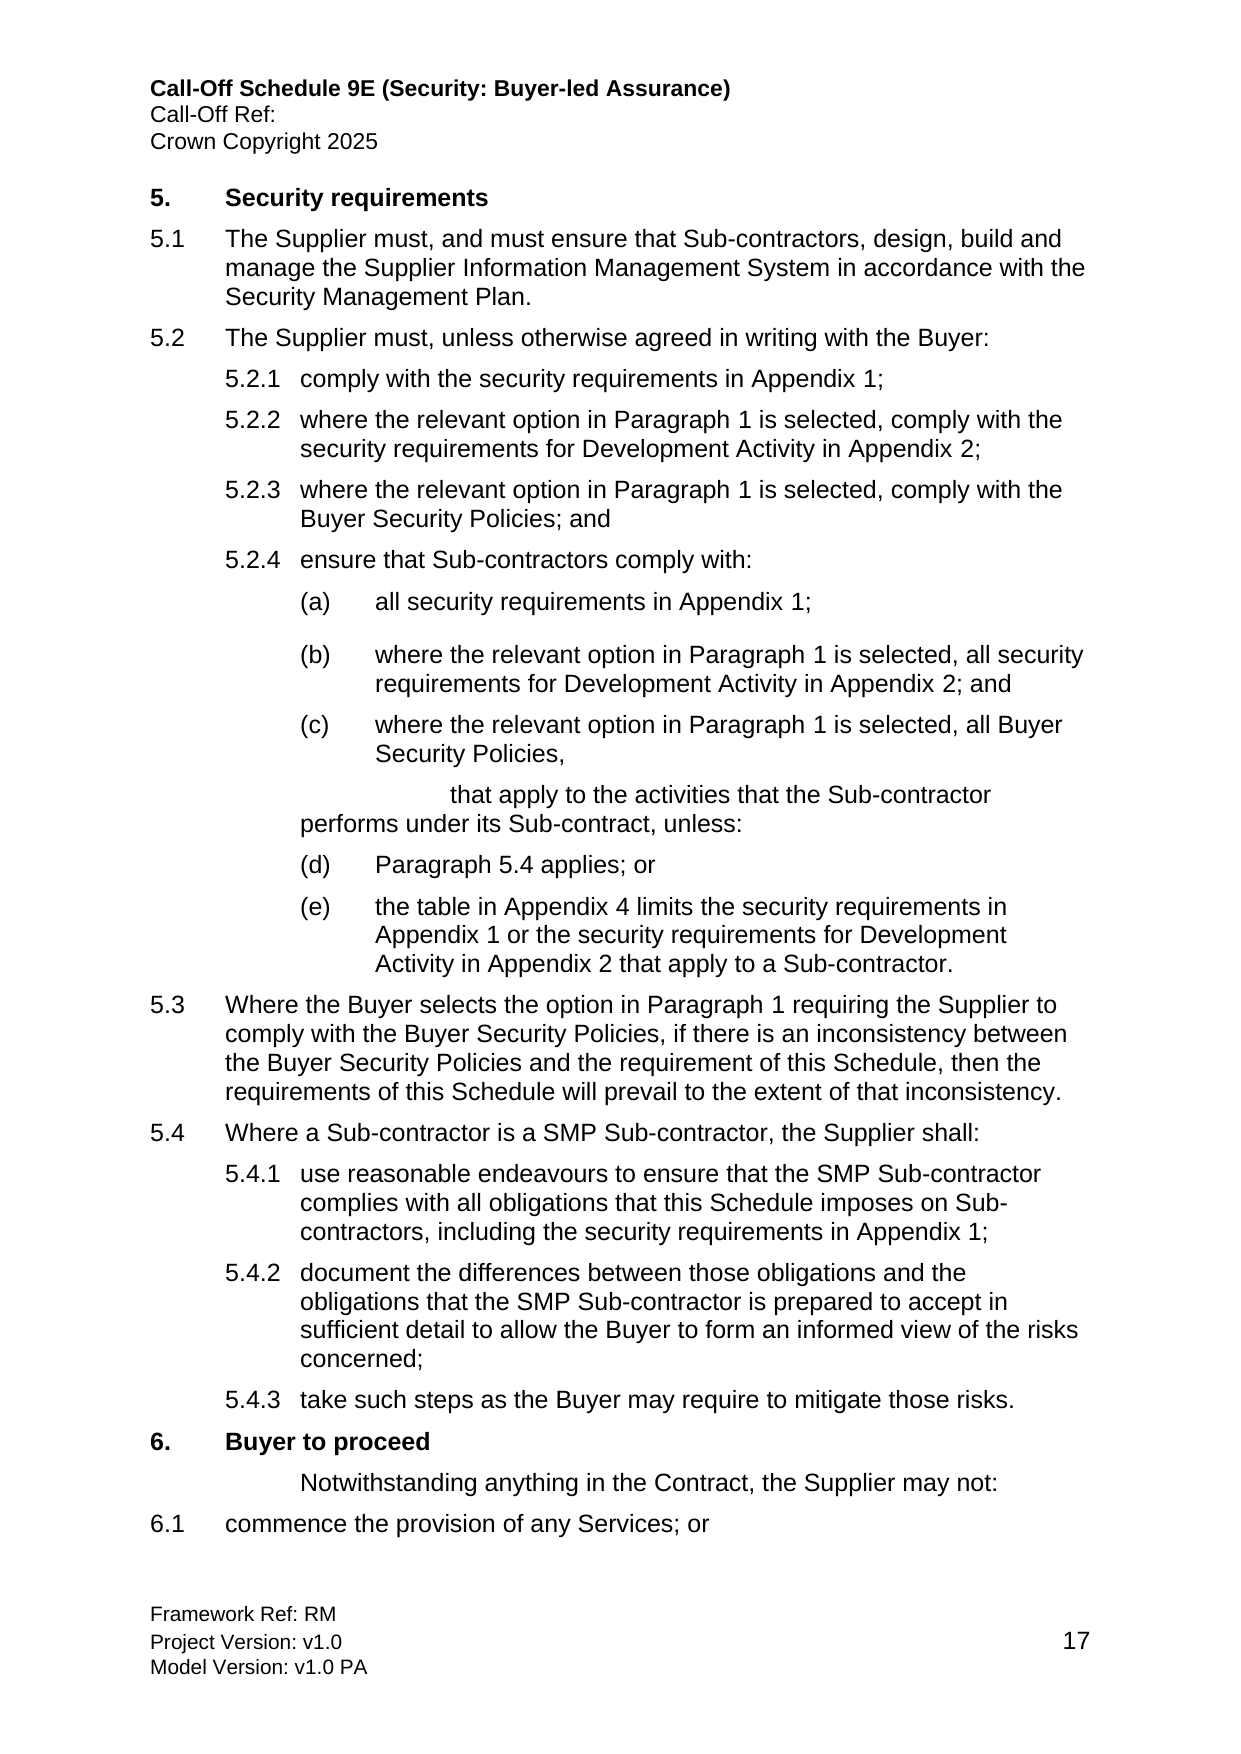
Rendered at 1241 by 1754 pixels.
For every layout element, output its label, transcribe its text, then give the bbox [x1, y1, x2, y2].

subtitle use reasonable endeavours to ensure that the SMP Sub-contractor complies with all obligations that this Schedule imposes on Sub-contractors, including the security requirements in Appendix 1; [225, 1159, 1090, 1245]
subtitle take such steps as the Buyer may require to mitigate those risks. [225, 1385, 1090, 1414]
subtitle ensure that Sub-contractors comply with: [225, 545, 1090, 574]
subtitle comply with the security requirements in Appendix 1; [225, 364, 1090, 393]
subtitle where the relevant option in Paragraph 1 is selected, all security requirements for Development Activity in Appendix 2; and [300, 640, 1090, 698]
subtitle Where the Buyer selects the option in Paragraph 1 requiring the Supplier to comply with the Buyer Security Policies, if there is an inconsistency between the Buyer Security Policies and the requirement of this Schedule, then the requirements of this Schedule will prevail to the extent of that inconsistency. [150, 990, 1090, 1105]
subtitle document the differences between those obligations and the obligations that the SMP Sub-contractor is prepared to accept in sufficient detail to allow the Buyer to form an informed view of the risks concerned; [225, 1258, 1090, 1373]
subtitle Security requirements [150, 183, 1090, 212]
subtitle commence the provision of any Services; or [150, 1509, 1090, 1538]
subtitle The Supplier must, and must ensure that Sub-contractors, design, build and manage the Supplier Information Management System in accordance with the Security Management Plan. [150, 224, 1090, 310]
subtitle Where a Sub-contractor is a SMP Sub-contractor, the Supplier shall: [150, 1118, 1090, 1147]
subtitle the table in Appendix 4 limits the security requirements in Appendix 1 or the security requirements for Development Activity in Appendix 2 that apply to a Sub-contractor. [300, 892, 1090, 978]
subtitle Paragraph 5.4 applies; or [300, 850, 1090, 879]
subtitle where the relevant option in Paragraph 1 is selected, comply with the Buyer Security Policies; and [225, 475, 1090, 533]
list Notwithstanding anything in the Contract, the Supplier may not: [225, 1468, 1090, 1497]
subtitle Buyer to proceed [150, 1427, 1090, 1455]
subtitle where the relevant option in Paragraph 1 is selected, comply with the security requirements for Development Activity in Appendix 2; [225, 405, 1090, 463]
subtitle where the relevant option in Paragraph 1 is selected, all Buyer Security Policies, [300, 710, 1090, 768]
subtitle The Supplier must, unless otherwise agreed in writing with the Buyer: [150, 323, 1090, 352]
subtitle all security requirements in Appendix 1; [300, 587, 1090, 615]
subtitle that apply to the activities that the Sub-contractor performs under its Sub-contract, unless: [300, 780, 1090, 838]
